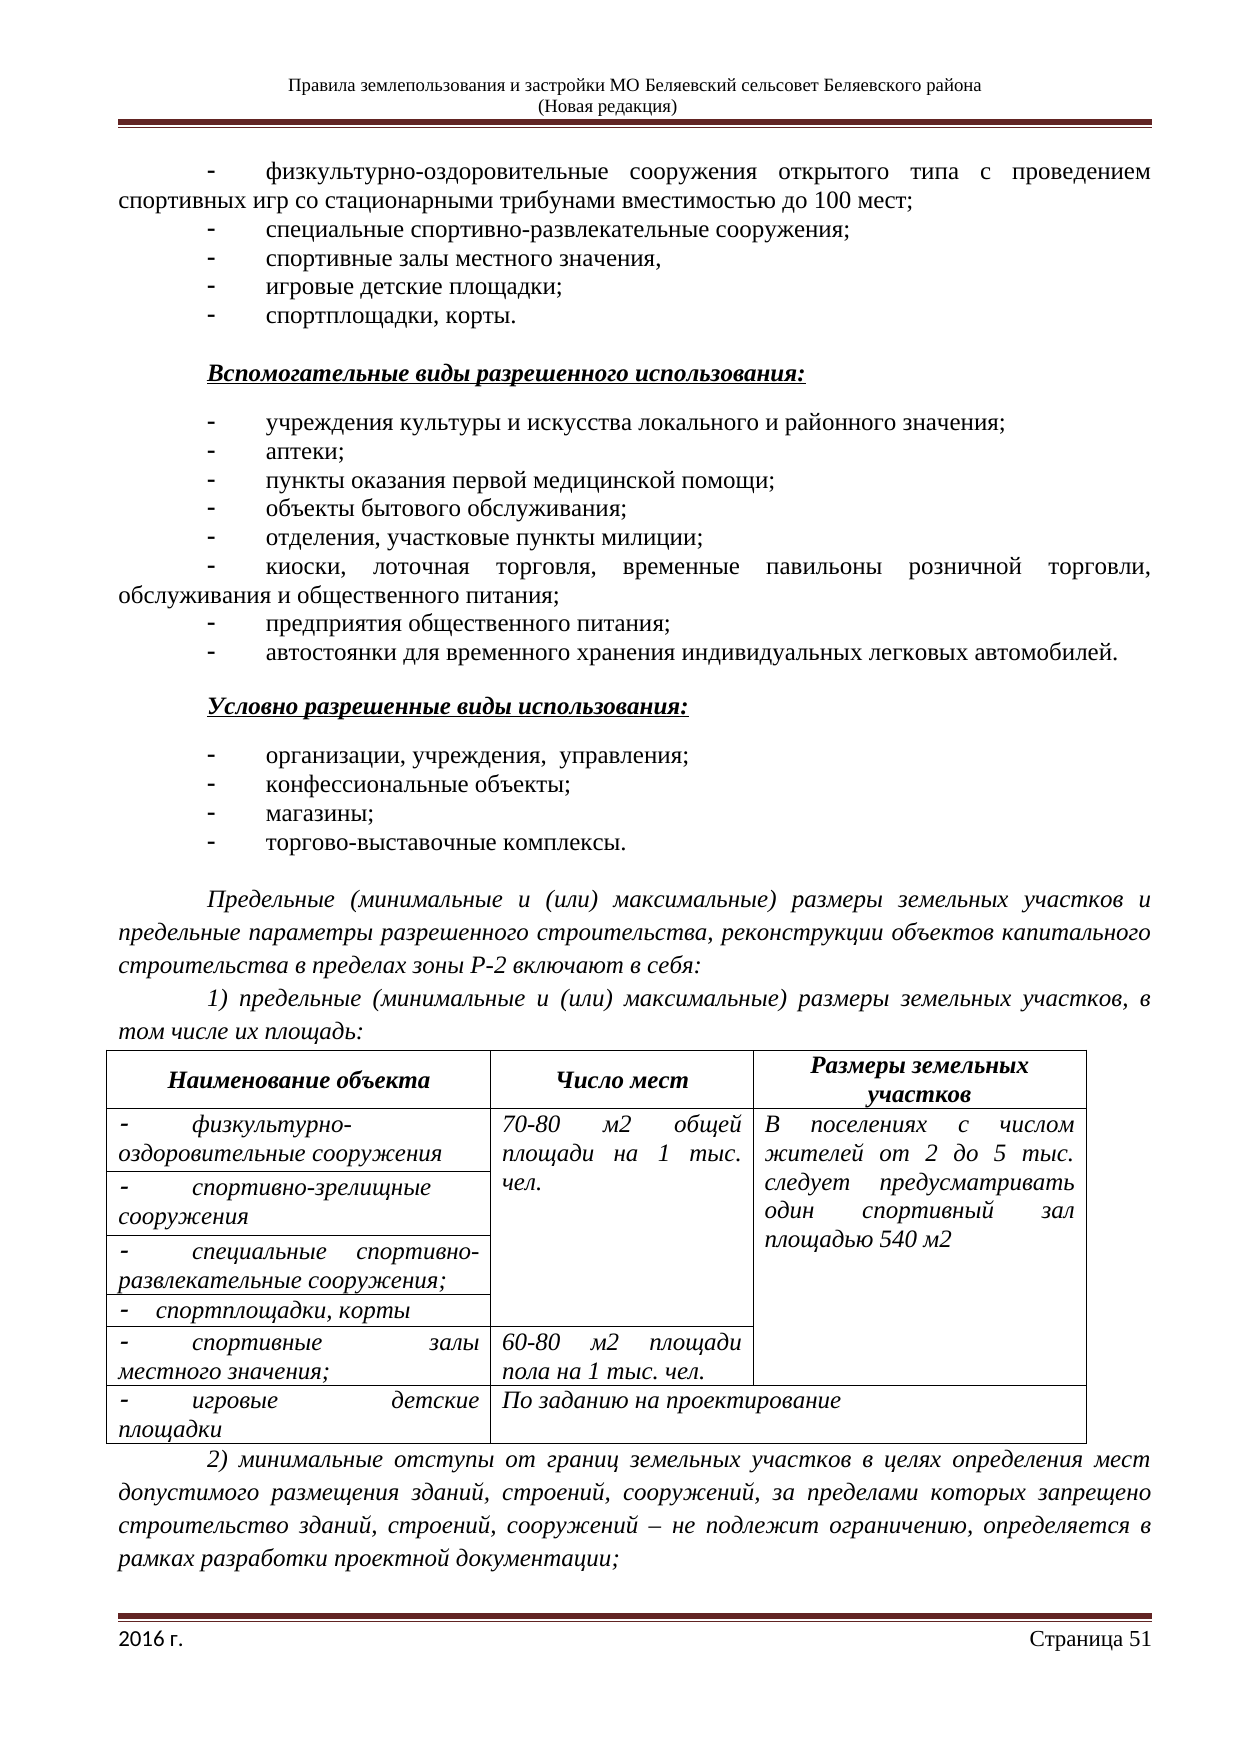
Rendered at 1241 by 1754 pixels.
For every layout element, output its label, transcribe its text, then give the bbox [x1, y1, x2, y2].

list аптеки; [118, 436, 1152, 465]
list игровые детские площадки; [118, 271, 1152, 300]
list спортивные залы местного значения, [118, 243, 1152, 271]
table_cell физкультурно-оздоровительные сооружения [107, 1109, 490, 1171]
table_cell игровые детские площадки [107, 1386, 490, 1443]
list автостоянки для временного хранения индивидуальных легковых автомобилей. [118, 637, 1152, 666]
list физкультурно-оздоровительные сооружения открытого типа с проведением спортивных игр со стационарными трибунами вместимостью до 100 мест; [118, 156, 1152, 214]
list магазины; [118, 798, 1152, 827]
list предприятия общественного питания; [118, 608, 1152, 637]
text 1) предельные (минимальные и (или) максимальные) размеры земельных участков, в том числе их площадь: [118, 983, 1152, 1045]
list торгово-выставочные комплексы. [118, 827, 1152, 856]
text 2) минимальные отступы от границ земельных участков в целях определения мест допустимого размещения зданий, строений, сооружений, за пределами которых запрещено строительство зданий, строений, сооружений – не подлежит ограничению, определяется в рамках разработки проектной документации; [118, 1444, 1152, 1572]
list организации, учреждения, управления; [118, 741, 1152, 769]
table_cell спортивно-зрелищные сооружения [107, 1172, 490, 1235]
list киоски, лоточная торговля, временные павильоны розничной торговли, обслуживания и общественного питания; [118, 551, 1152, 608]
list конфессиональные объекты; [118, 769, 1152, 798]
table_cell 60-80 м2 площади пола на 1 тыс. чел. [491, 1327, 753, 1384]
table_cell По заданию на проектирование [491, 1386, 1086, 1443]
table_header Наименование объекта [107, 1051, 490, 1108]
list объекты бытового обслуживания; [118, 493, 1152, 522]
text Условно разрешенные виды использования: [118, 691, 1152, 720]
list спортплощадки, корты. [118, 300, 1152, 329]
text Вспомогательные виды разрешенного использования: [118, 358, 1152, 386]
table_header Размеры земельных участков [754, 1051, 1086, 1108]
list отделения, участковые пункты милиции; [118, 522, 1152, 551]
list учреждения культуры и искусства локального и районного значения; [118, 407, 1152, 436]
list специальные спортивно-развлекательные сооружения; [118, 214, 1152, 243]
list пункты оказания первой медицинской помощи; [118, 465, 1152, 493]
table_cell В поселениях с числом жителей от 2 до 5 тыс. следует предусматривать один спортивный зал площадью 540 м2 [754, 1109, 1086, 1384]
table_cell спортплощадки, корты [107, 1295, 490, 1326]
table_cell специальные спортивно-развлекательные сооружения; [107, 1236, 490, 1294]
table_cell 70-80 м2 общей площади на 1 тыс. чел. [491, 1109, 753, 1326]
text Предельные (минимальные и (или) максимальные) размеры земельных участков и предельные параметры разрешенного строительства, реконструкции объектов капитального строительства в пределах зоны Р-2 включают в себя: [118, 884, 1152, 979]
table_cell спортивные залы местного значения; [107, 1327, 490, 1384]
table_header Число мест [491, 1051, 753, 1108]
